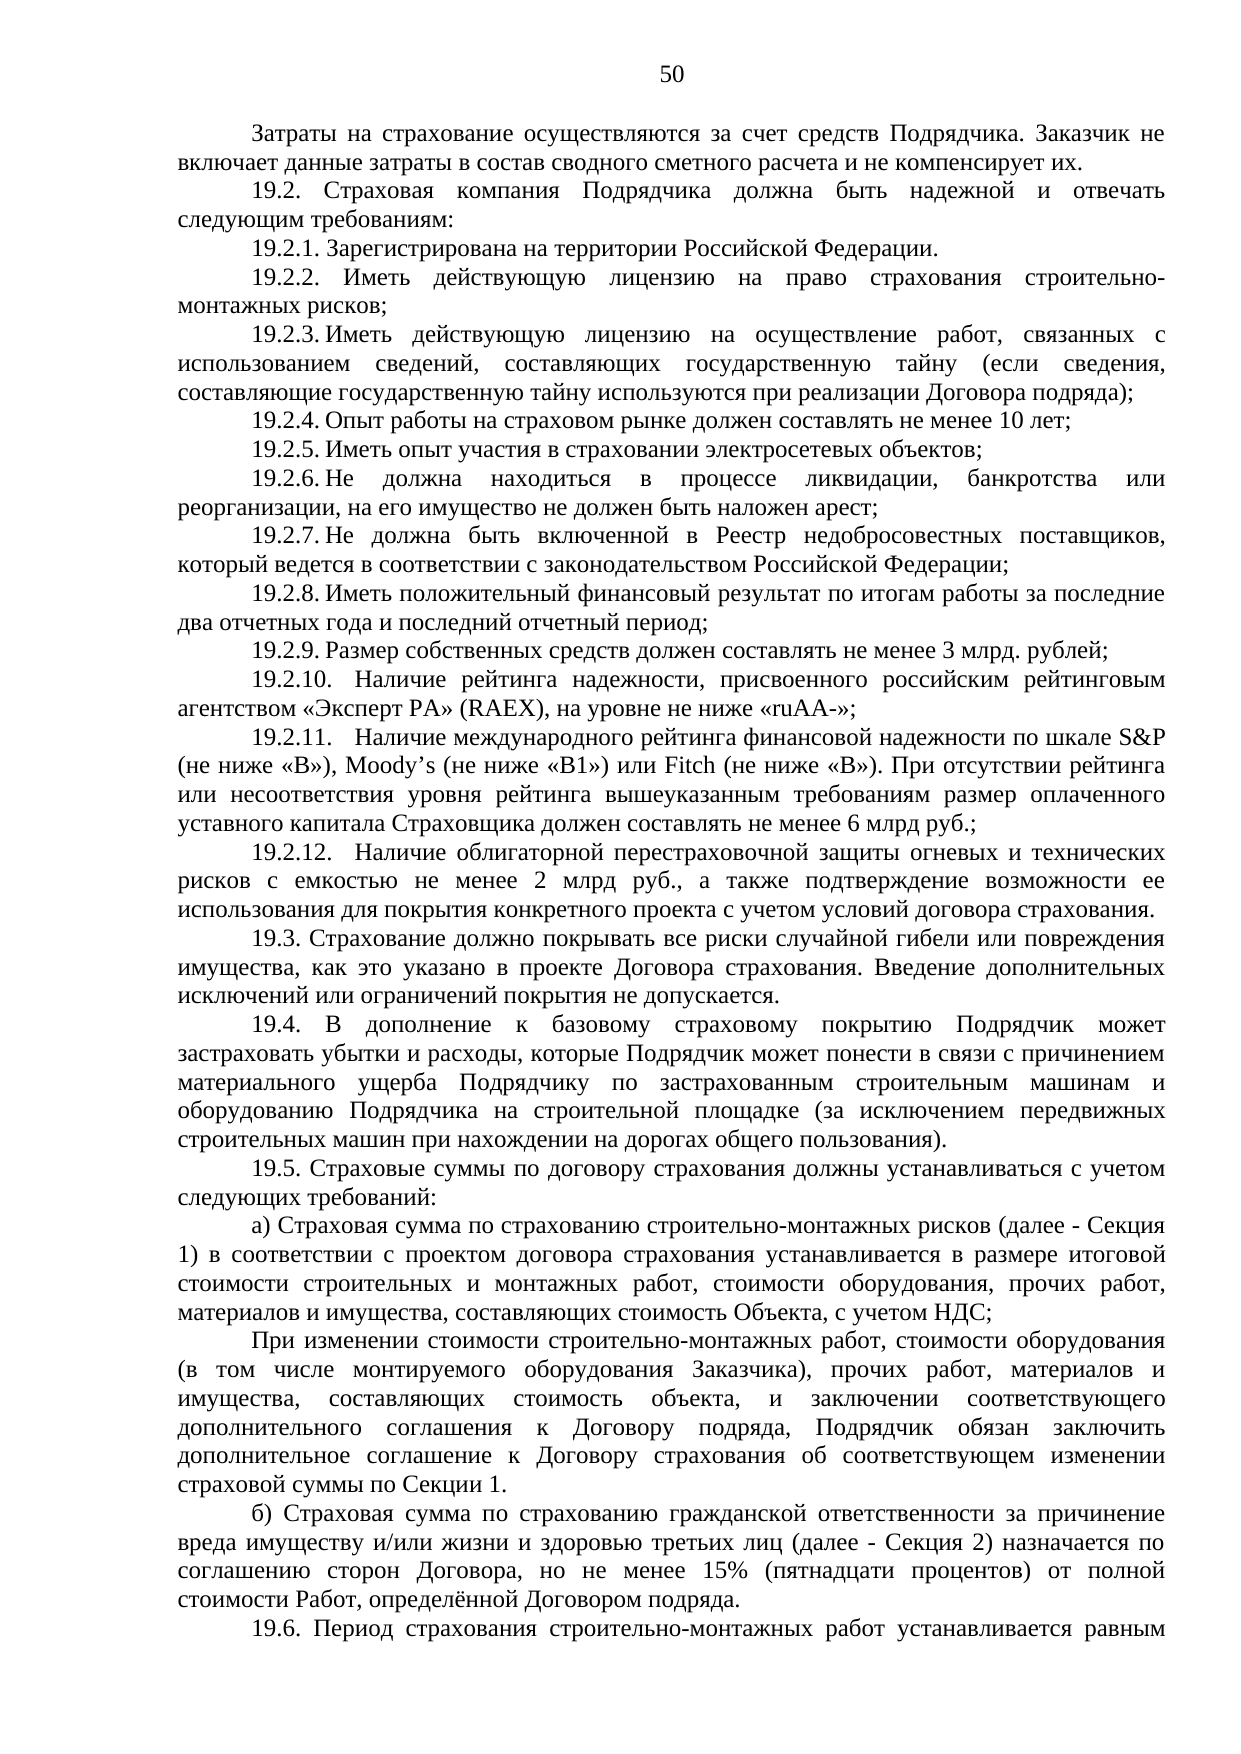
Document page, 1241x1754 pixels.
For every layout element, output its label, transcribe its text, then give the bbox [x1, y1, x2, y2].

text 19.2.3. Иметь действующую лицензию на осуществление работ, связанных с использованием сведений, составляющих государственную тайну (если сведения, составляющие государственную тайну используются при реализации Договора подряда); [177, 319, 1166, 406]
text 19.2.11. Наличие международного рейтинга финансовой надежности по шкале S&P (не ниже «В»), Moody’s (не ниже «В1») или Fitch (не ниже «В»). При отсутствии рейтинга или несоответствия уровня рейтинга вышеуказанным требованиям размер оплаченного уставного капитала Страховщика должен составлять не менее 6 млрд руб.; [177, 722, 1166, 837]
text 19.2.6. Не должна находиться в процессе ликвидации, банкротства или реорганизации, на его имущество не должен быть наложен арест; [177, 463, 1166, 521]
text 19.2.4. Опыт работы на страховом рынке должен составлять не менее 10 лет; [177, 406, 1166, 434]
text 19.5. Страховые суммы по договору страхования должны устанавливаться с учетом следующих требований: [177, 1153, 1166, 1211]
text 19.2.12. Наличие облигаторной перестраховочной защиты огневых и технических рисков с емкостью не менее 2 млрд руб., а также подтверждение возможности ее использования для покрытия конкретного проекта с учетом условий договора страхования. [177, 837, 1166, 923]
text 19.2. Страховая компания Подрядчика должна быть надежной и отвечать следующим требованиям: [177, 176, 1166, 233]
text При изменении стоимости строительно-монтажных работ, стоимости оборудования (в том числе монтируемого оборудования Заказчика), прочих работ, материалов и имущества, составляющих стоимость объекта, и заключении соответствующего дополнительного соглашения к Договору подряда, Подрядчик обязан заключить дополнительное соглашение к Договору страхования об соответствующем изменении страховой суммы по Секции 1. [177, 1326, 1166, 1498]
text 19.2.8. Иметь положительный финансовый результат по итогам работы за последние два отчетных года и последний отчетный период; [177, 578, 1166, 636]
text 19.2.2. Иметь действующую лицензию на право страхования строительно-монтажных рисков; [177, 262, 1166, 319]
text 19.2.9. Размер собственных средств должен составлять не менее 3 млрд. рублей; [177, 636, 1166, 664]
text а) Страховая сумма по страхованию строительно-монтажных рисков (далее - Секция 1) в соответствии с проектом договора страхования устанавливается в размере итоговой стоимости строительных и монтажных работ, стоимости оборудования, прочих работ, материалов и имущества, составляющих стоимость Объекта, с учетом НДС; [177, 1211, 1166, 1326]
text 19.2.5. Иметь опыт участия в страховании электросетевых объектов; [177, 434, 1166, 463]
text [177, 1613, 1166, 1642]
text 19.3. Страхование должно покрывать все риски случайной гибели или повреждения имущества, как это указано в проекте Договора страхования. Введение дополнительных исключений или ограничений покрытия не допускается. [177, 923, 1166, 1009]
text Затраты на страхование осуществляются за счет средств Подрядчика. Заказчик не включает данные затраты в состав сводного сметного расчета и не компенсирует их. [177, 118, 1166, 176]
text б) Страховая сумма по страхованию гражданской ответственности за причинение вреда имуществу и/или жизни и здоровью третьих лиц (далее - Секция 2) назначается по соглашению сторон Договора, но не менее 15% (пятнадцати процентов) от полной стоимости Работ, определённой Договором подряда. [177, 1498, 1166, 1613]
text 19.2.1. Зарегистрирована на территории Российской Федерации. [177, 233, 1166, 262]
text 19.4. В дополнение к базовому страховому покрытию Подрядчик может застраховать убытки и расходы, которые Подрядчик может понести в связи с причинением материального ущерба Подрядчику по застрахованным строительным машинам и оборудованию Подрядчика на строительной площадке (за исключением передвижных строительных машин при нахождении на дорогах общего пользования). [177, 1009, 1166, 1153]
text 19.2.7. Не должна быть включенной в Реестр недобросовестных поставщиков, который ведется в соответствии с законодательством Российской Федерации; [177, 521, 1166, 578]
text 19.2.10. Наличие рейтинга надежности, присвоенного российским рейтинговым агентством «Эксперт РА» (RAEX), на уровне не ниже «ruAA-»; [177, 664, 1166, 722]
